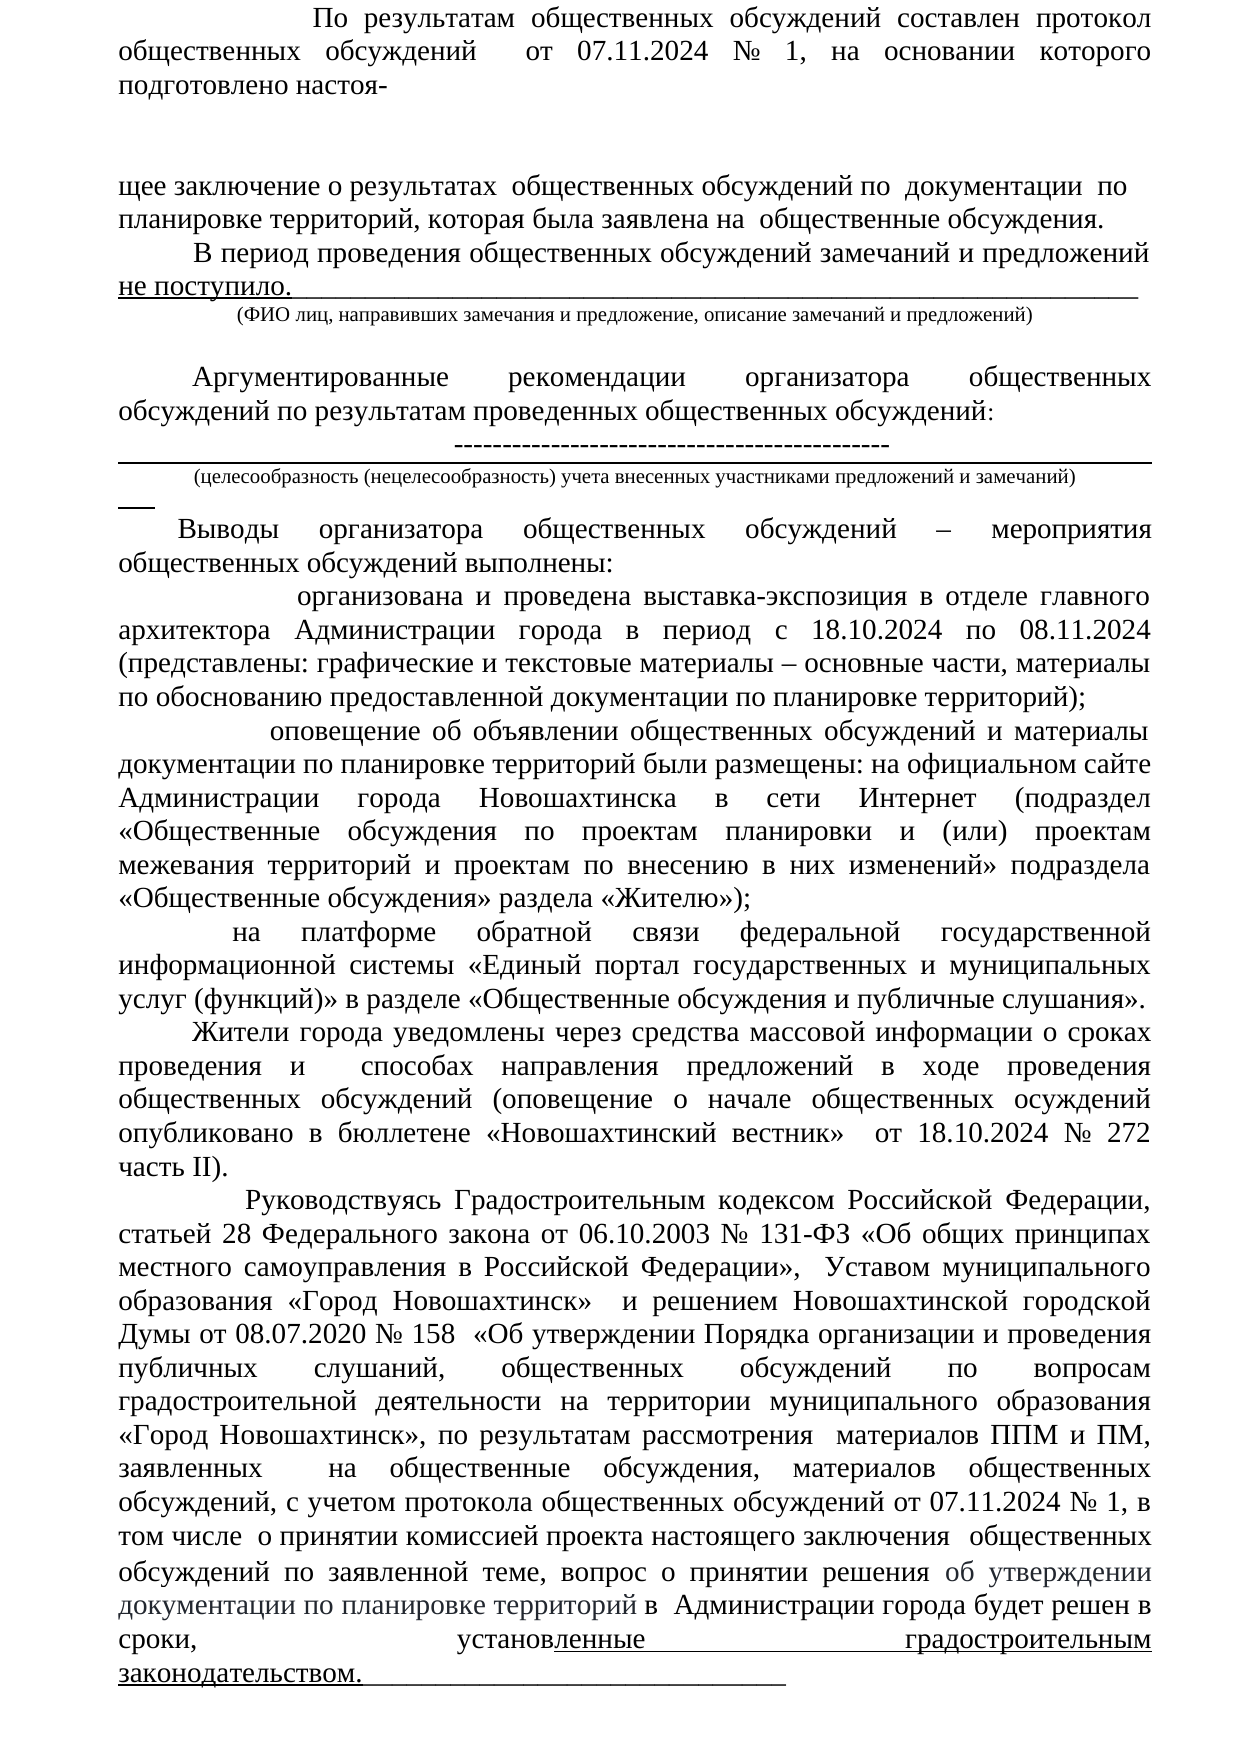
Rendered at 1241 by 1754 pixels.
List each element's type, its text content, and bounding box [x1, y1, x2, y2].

text оповещение об объявлении общественных обсуждений и материалы документации по планировке территорий были размещены: на официальном сайте Администрации города Новошахтинска в сети Интернет (подраздел «Общественные обсуждения по проектам планировки и (или) проектам межевания территорий и проектам по внесению в них изменений» подраздела «Общественные обсуждения» раздела «Жителю»); [29, 713, 1152, 914]
text Выводы организатора общественных обсуждений – мероприятия общественных обсуждений выполнены: [118, 511, 1152, 578]
text щее заключение о результатах общественных обсуждений по документации по [118, 168, 1152, 201]
text (ФИО лиц, направивших замечания и предложение, описание замечаний и предложений) [118, 302, 1152, 326]
text Жители города уведомлены через средства массовой информации о сроках проведения и способах направления предложений в ходе проведения общественных обсуждений (оповещение о начале общественных осуждений опубликовано в бюллетене «Новошахтинский вестник» от 18.10.2024 № 272 часть II). [118, 1014, 1152, 1182]
text По результатам общественных обсуждений составлен протокол общественных обсуждений от 07.11.2024 № 1, на основании которого подготовлено настоя- [118, 0, 1152, 101]
text Руководствуясь Градостроительным кодексом Российской Федерации, статьей 28 Федерального закона от 06.10.2003 № 131-ФЗ «Об общих принципах местного самоуправления в Российской Федерации», Уставом муниципального образования «Город Новошахтинск» и решением Новошахтинской городской Думы от 08.07.2020 № 158 «Об утверждении Порядка организации и проведения публичных слушаний, общественных обсуждений по вопросам градостроительной деятельности на территории муниципального образования «Город Новошахтинск», по результатам рассмотрения материалов ППМ и ПМ, заявленных на общественные обсуждения, материалов общественных обсуждений, с учетом протокола общественных обсуждений от 07.11.2024 № 1, в том числе о принятии комиссией проекта настоящего заключения общественных обсуждений по заявленной теме, вопрос о принятии решения об утверждении документации по планировке территорий в Администрации города будет решен в сроки, установленные градостроительным законодательством._____________________________ [118, 1182, 1152, 1689]
text (целесообразность (нецелесообразность) учета внесенных участниками предложений и замечаний) [118, 464, 1152, 488]
text В период проведения общественных обсуждений замечаний и предложений не поступило.__________________________________________________________ [118, 235, 1152, 302]
text организована и проведена выставка-экспозиция в отделе главного архитектора Администрации города в период с 18.10.2024 по 08.11.2024 (представлены: графические и текстовые материалы – основные части, материалы по обоснованию предоставленной документации по планировке территорий); [29, 578, 1152, 713]
text планировке территорий, которая была заявлена на общественные обсуждения. [118, 201, 1152, 235]
text Аргументированные рекомендации организатора общественных обсуждений по результатам проведенных общественных обсуждений: [118, 359, 1152, 427]
text на платформе обратной связи федеральной государственной информационной системы «Единый портал государственных и муниципальных услуг (функций)» в разделе «Общественные обсуждения и публичные слушания». [118, 914, 1152, 1014]
text --------------------------------------------- [118, 427, 1152, 462]
